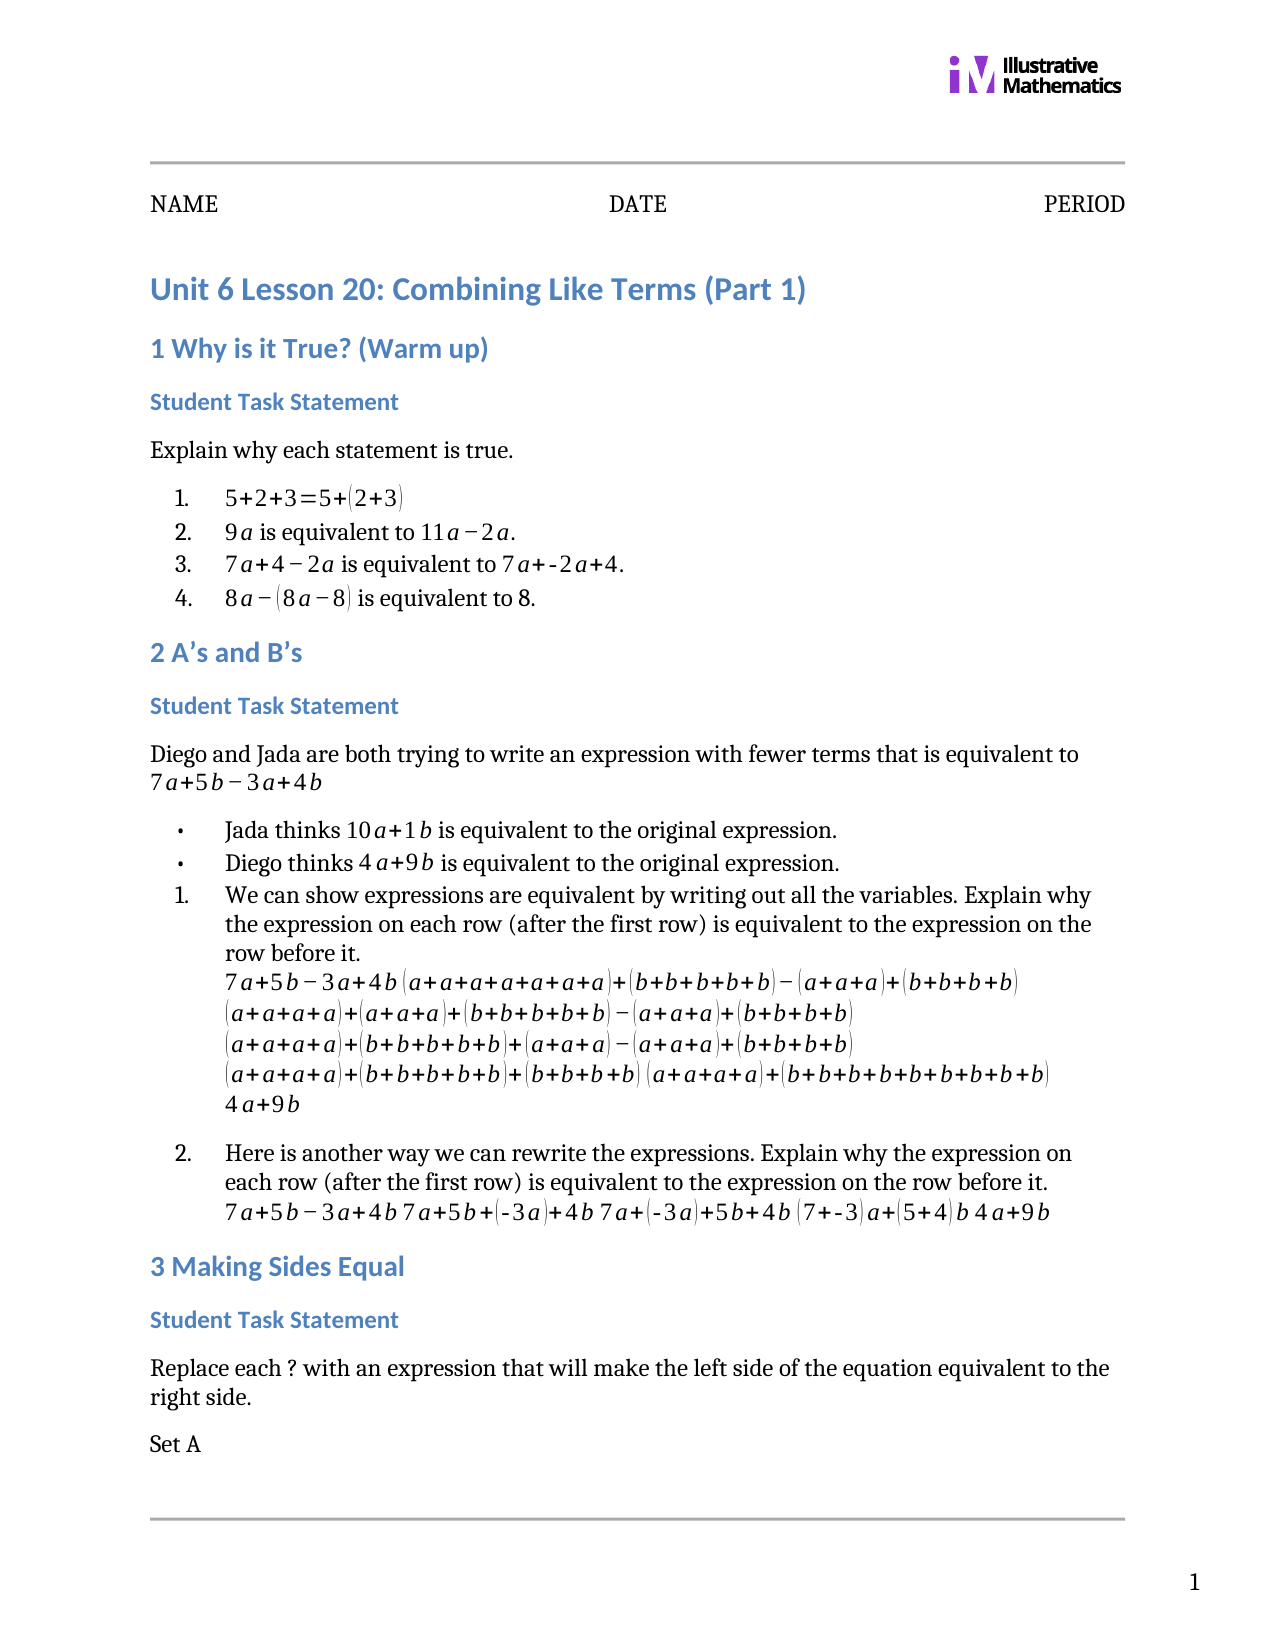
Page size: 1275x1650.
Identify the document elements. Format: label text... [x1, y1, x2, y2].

list is equivalent to . [175, 517, 1125, 546]
list is equivalent to 8. [175, 582, 1125, 613]
list Diego thinks is equivalent to the original expression. [175, 848, 1125, 877]
list is equivalent to . [175, 550, 1125, 579]
subtitle 2 A’s and B’s [150, 634, 1125, 669]
text Diego and Jada are both trying to write an expression with fewer terms that is equivalent to [150, 740, 1125, 797]
subtitle Student Task Statement [150, 690, 1125, 721]
subtitle Student Task Statement [150, 386, 1125, 417]
text Explain why each statement is true. [150, 436, 1125, 464]
list We can show expressions are equivalent by writing out all the variables. Explain why the expression on each row (after the first row) is equivalent to the expression on the row before it. [175, 881, 1125, 1118]
subtitle 3 Making Sides Equal [150, 1248, 1125, 1284]
subtitle Unit 6 Lesson 20: Combining Like Terms (Part 1) [150, 268, 1125, 309]
list Jada thinks is equivalent to the original expression. [175, 816, 1125, 845]
text Set A [150, 1430, 1125, 1459]
subtitle Student Task Statement [150, 1305, 1125, 1335]
text Replace each ? with an expression that will make the left side of the equation equivalent to the right side. [150, 1354, 1125, 1411]
picture [949, 55, 1121, 93]
subtitle 1 Why is it True? (Warm up) [150, 330, 1125, 366]
list Here is another way we can rewrite the expressions. Explain why the expression on each row (after the first row) is equivalent to the expression on the row before it. [175, 1139, 1125, 1227]
